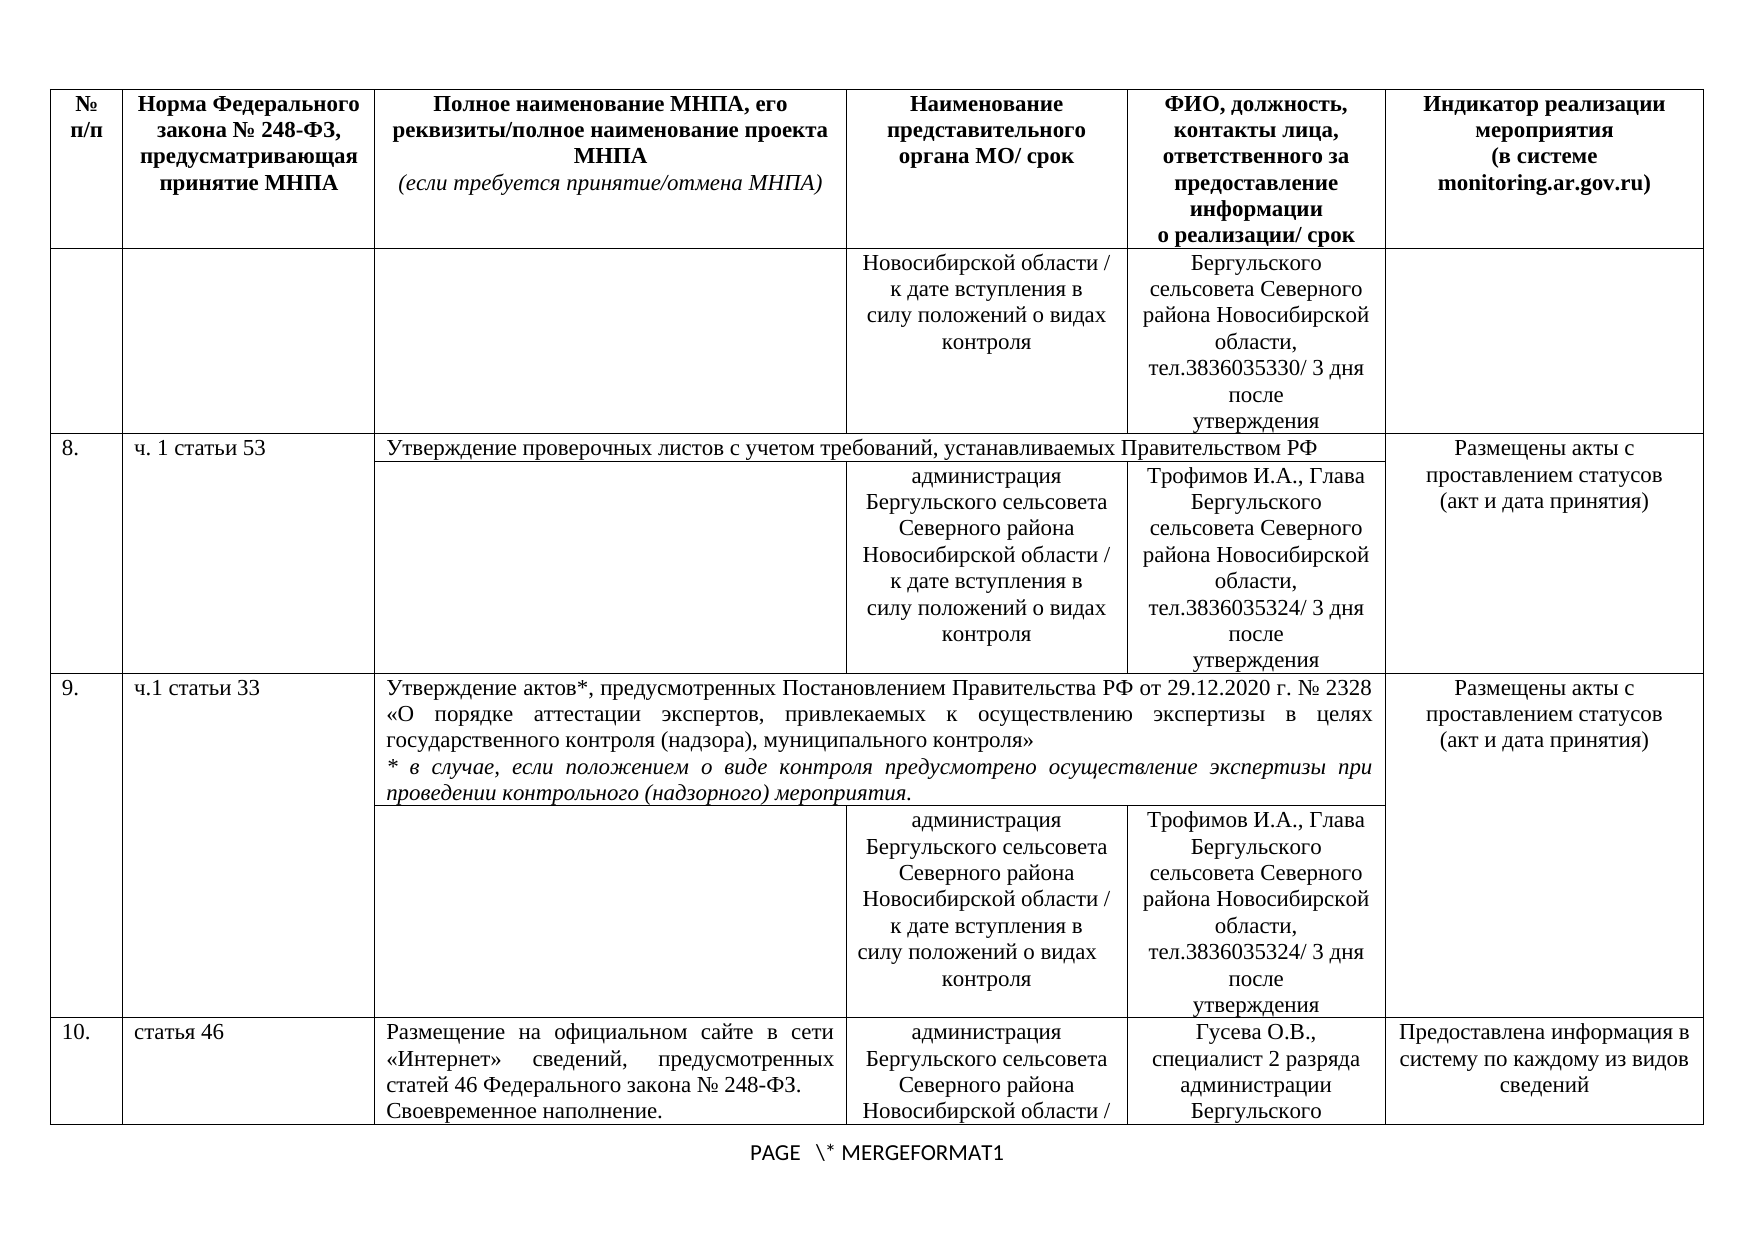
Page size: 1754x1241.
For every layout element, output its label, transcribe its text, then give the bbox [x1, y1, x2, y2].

table_header Наименование представительного органа МО/ срок [847, 90, 1127, 248]
table_cell ч.1 статьи 33 [123, 674, 374, 1017]
table_cell администрация Бергульского сельсовета Северного района Новосибирской области / до 01.07.2021 далее – по мере необходимости [847, 1018, 1127, 1124]
table_cell Размещены акты с проставлением статусов (акт и дата принятия) [1386, 674, 1703, 1017]
table_cell [375, 249, 846, 433]
table_cell Размещены акты с проставлением статусов (акт и дата принятия) [1386, 434, 1703, 673]
table_cell 8. [51, 434, 122, 673]
table_header Полное наименование МНПА, его реквизиты/полное наименование проекта МНПА (если требуется принятие/отмена МНПА) [375, 90, 846, 248]
table_cell администрация Бергульского сельсовета Северного района Новосибирской области / к дате вступления в силу положений о видах контроля [847, 249, 1127, 433]
table_cell [375, 462, 846, 673]
table_cell ч. 1 статьи 53 [123, 434, 374, 673]
table_cell Утверждение проверочных листов с учетом требований, устанавливаемых Правительством РФ [375, 434, 1385, 461]
table_header Индикатор реализации мероприятия (в системе monitoring.ar.gov.ru) [1386, 90, 1703, 248]
table_cell администрация Бергульского сельсовета Северного района Новосибирской области / к дате вступления в силу положений о видах контроля [847, 462, 1127, 673]
table_cell [375, 806, 846, 1017]
table_cell Трофимов И.А., Глава Бергульского сельсовета Северного района Новосибирской области, тел.3836035324/ 3 дня после утверждения [1128, 462, 1385, 673]
table_cell 9. [51, 674, 122, 1017]
table_header Норма Федерального закона № 248-ФЗ, предусматривающая принятие МНПА [123, 90, 374, 248]
table_header ФИО, должность, контакты лица, ответственного за предоставление информации о реализации/ срок [1128, 90, 1385, 248]
table_cell 10. [51, 1018, 122, 1124]
table_cell Трофимов И.А., Глава Бергульского сельсовета Северного района Новосибирской области, тел.3836035324/ 3 дня после утверждения [1128, 806, 1385, 1017]
table_header № п/п [51, 90, 122, 248]
table_cell Предоставлена информация в систему по каждому из видов сведений [1386, 1018, 1703, 1124]
table_cell администрация Бергульского сельсовета Северного района Новосибирской области / к дате вступления в силу положений о видах контроля [847, 806, 1127, 1017]
table_cell Размещение на официальном сайте в сети «Интернет» сведений, предусмотренных статей 46 Федерального закона № 248-ФЗ. Своевременное наполнение. [375, 1018, 846, 1124]
table_cell Утверждение актов*, предусмотренных Постановлением Правительства РФ от 29.12.2020 г. № 2328 «О порядке аттестации экспертов, привлекаемых к осуществлению экспертизы в целях государственного контроля (надзора), муниципального контроля» * в случае, если положением о виде контроля предусмотрено осуществление экспертизы при проведении контрольного (надзорного) мероприятия. [375, 674, 1385, 805]
table_cell статья 46 [123, 1018, 374, 1124]
